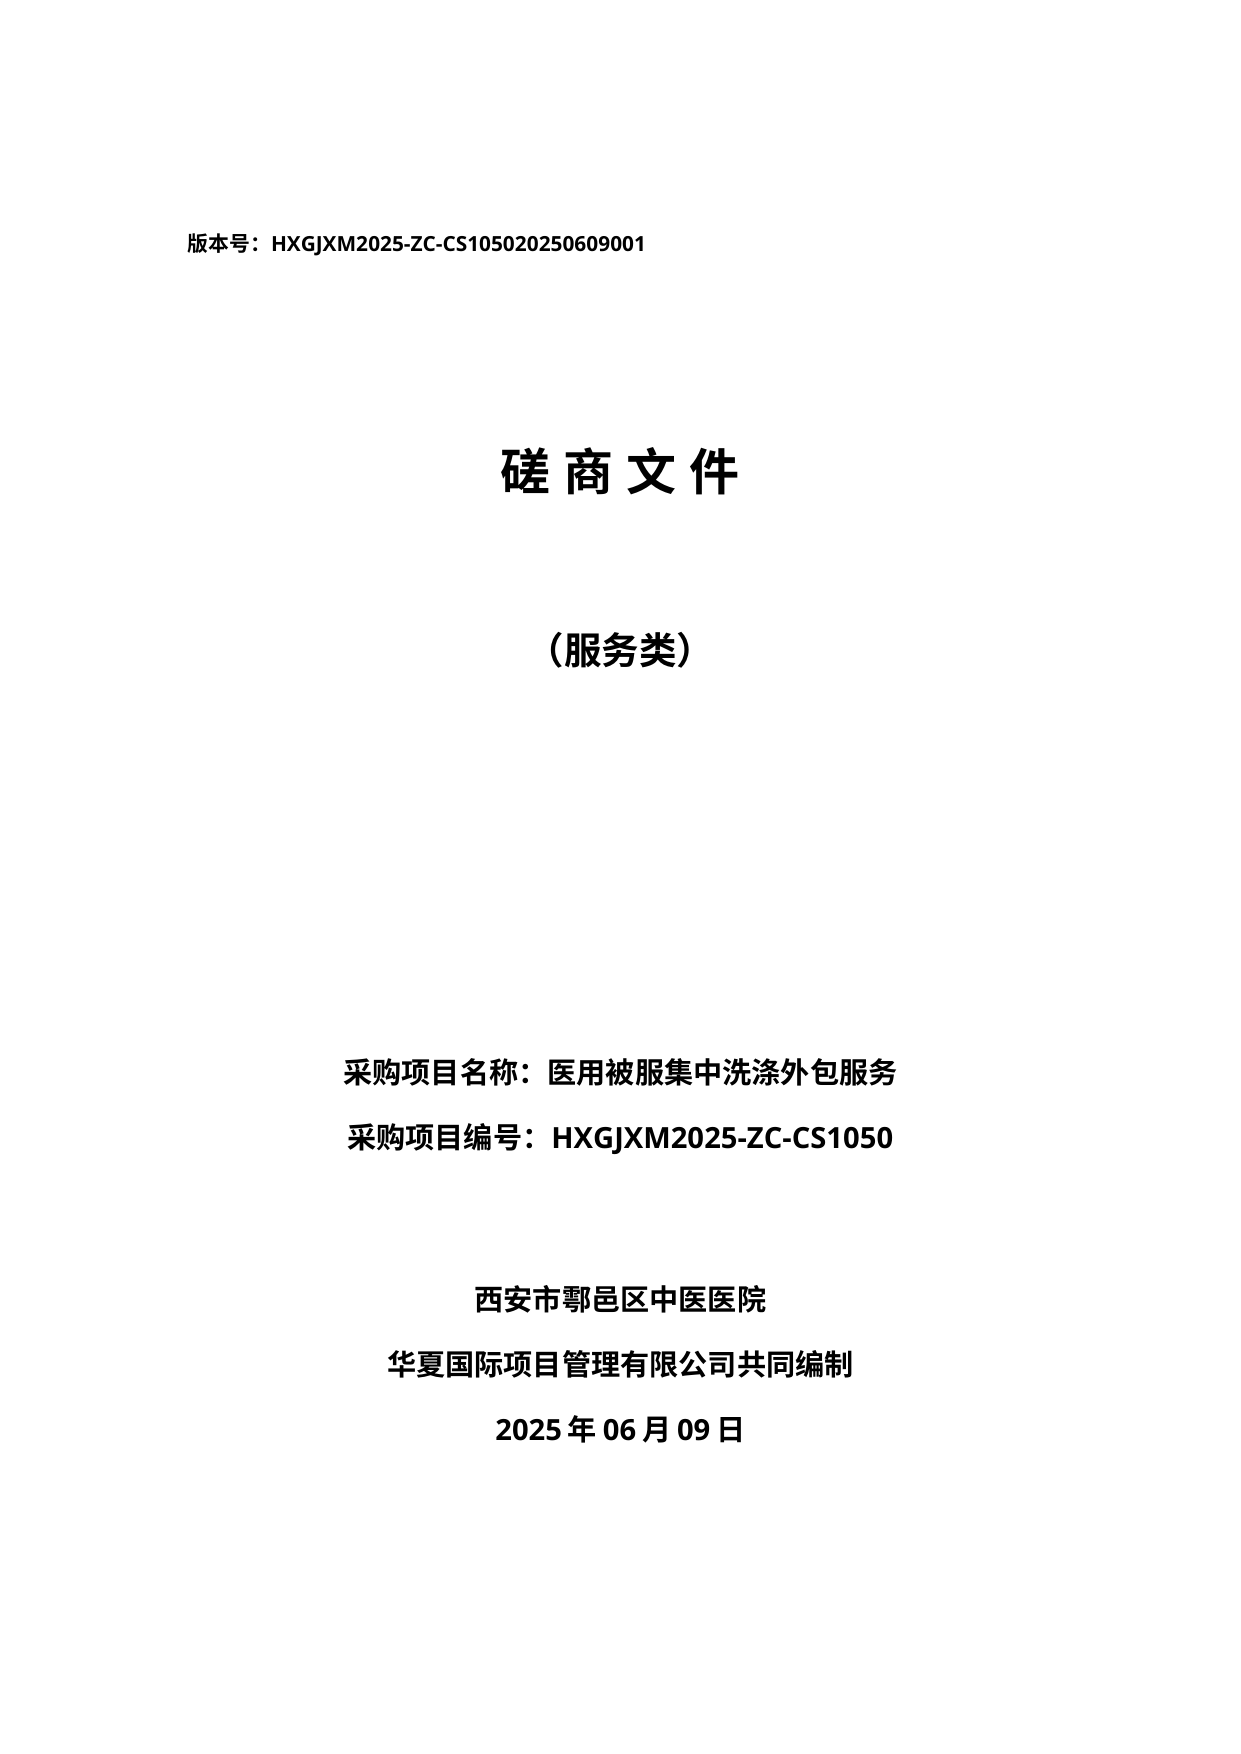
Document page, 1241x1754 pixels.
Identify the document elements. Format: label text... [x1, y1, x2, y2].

text 西安市鄠邑区中医医院 [187, 1267, 1053, 1332]
text （服务类） [187, 617, 1053, 1039]
text 华夏国际项目管理有限公司共同编制 [187, 1332, 1053, 1397]
text 采购项目编号：HXGJXM2025-ZC-CS1050 [187, 1104, 1053, 1267]
text 磋 商 文 件 [187, 422, 1053, 617]
text 版本号：HXGJXM2025-ZC-CS105020250609001 [187, 227, 1053, 422]
text 2025年06月09日 [187, 1397, 1053, 1462]
text 采购项目名称：医用被服集中洗涤外包服务 [187, 1039, 1053, 1104]
